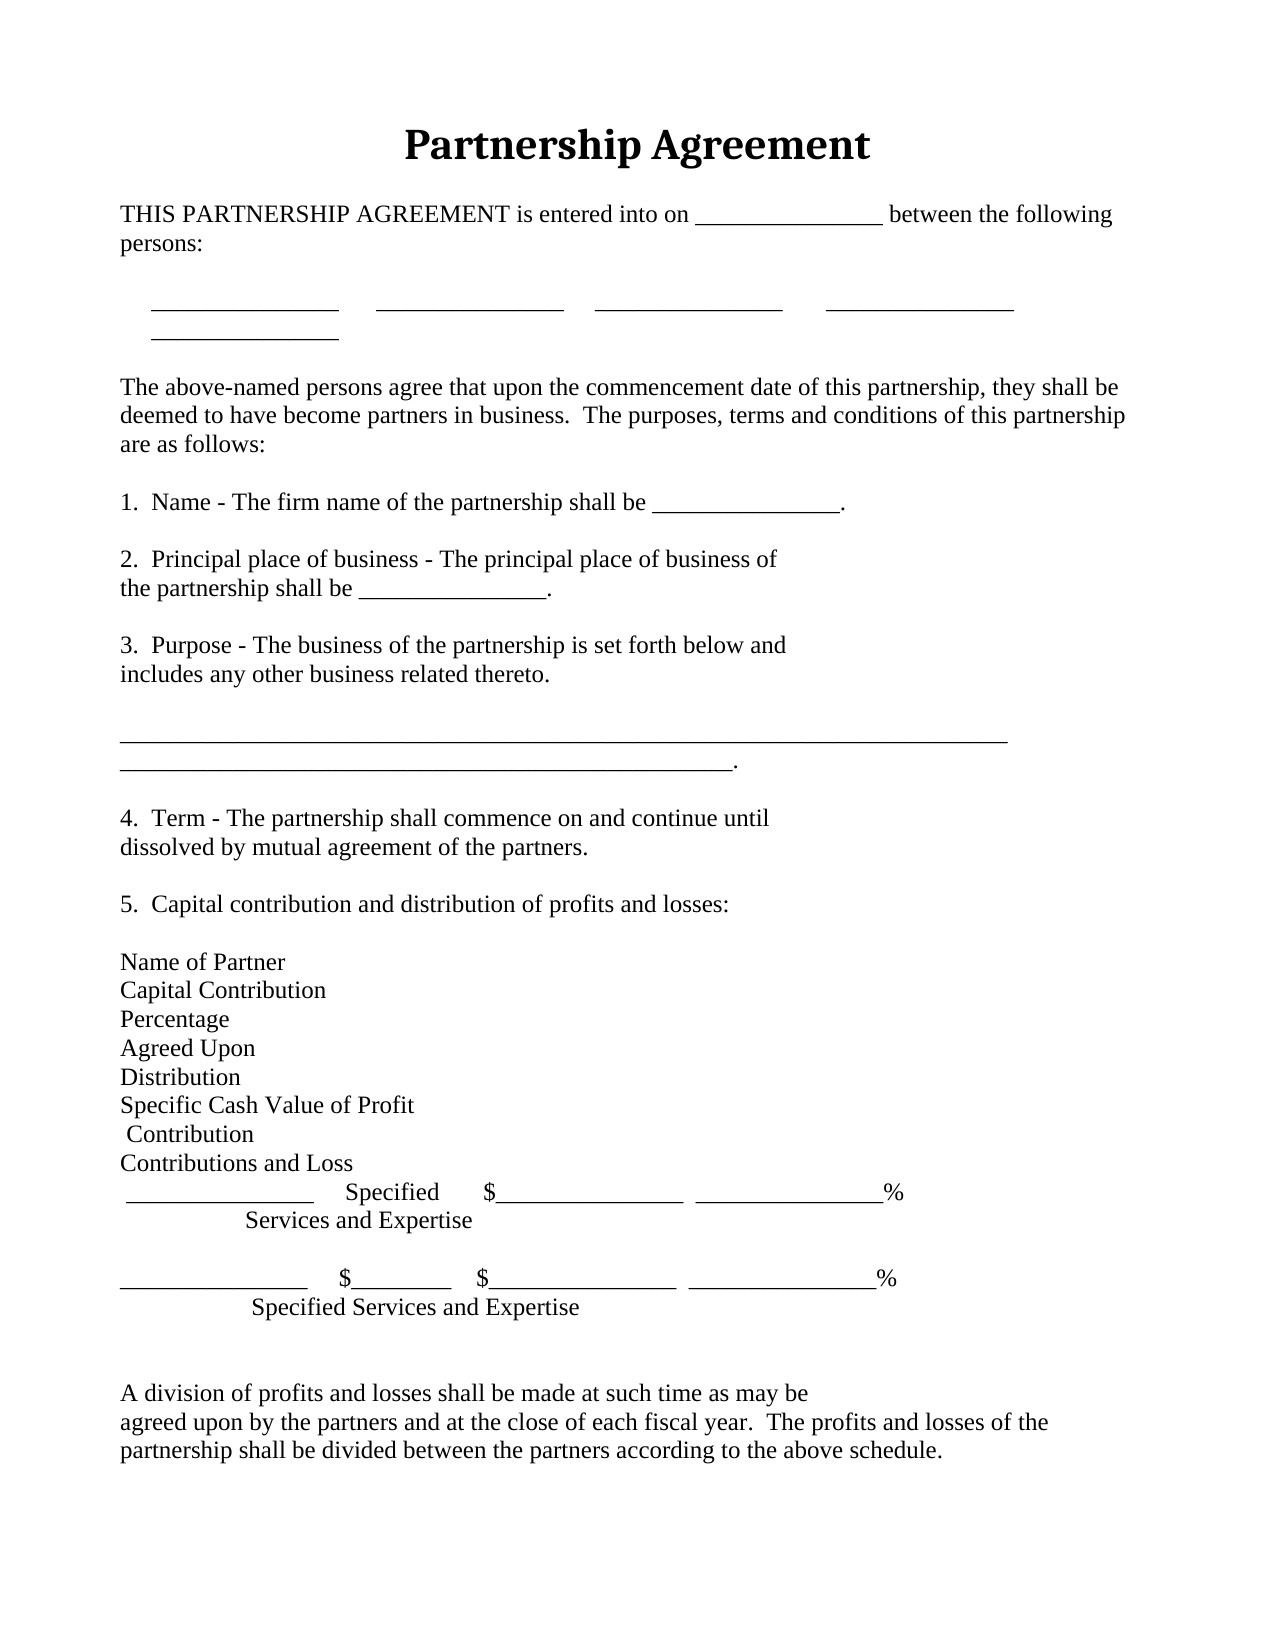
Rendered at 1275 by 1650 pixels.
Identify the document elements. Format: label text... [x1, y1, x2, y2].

text The above-named persons agree that upon the commencement date of this partnership, they shall be deemed to have become partners in business. The purposes, terms and conditions of this partnership are as follows: [120, 372, 1155, 458]
text THIS PARTNERSHIP AGREEMENT is entered into on _______________ between the following persons: [120, 199, 1155, 257]
text _______________ _______________ _______________ _______________ [120, 285, 1155, 314]
text includes any other business related thereto. [120, 659, 1155, 688]
text 4. Term - The partnership shall commence on and continue until [120, 803, 1155, 832]
text Services and Expertise [120, 1205, 1155, 1234]
text _______________ $________ $_______________ _______________% [120, 1263, 1155, 1292]
text Contributions and Loss [120, 1148, 1155, 1177]
text A division of profits and losses shall be made at such time as may be [120, 1378, 1155, 1407]
text Specific Cash Value of Profit [120, 1090, 1155, 1119]
text Contribution [120, 1119, 1155, 1148]
text Name of Partner [120, 947, 1155, 975]
text 2. Principal place of business - The principal place of business of [120, 544, 1155, 573]
text Capital Contribution [120, 975, 1155, 1004]
text agreed upon by the partners and at the close of each fiscal year. The profits and losses of the partnership shall be divided between the partners according to the above schedule. [120, 1407, 1155, 1464]
text _______________ [120, 314, 1155, 343]
text _________________________________________________. [120, 745, 1155, 774]
text Specified Services and Expertise [120, 1292, 1155, 1320]
text the partnership shall be _______________. [120, 573, 1155, 602]
text dissolved by mutual agreement of the partners. [120, 832, 1155, 860]
text 5. Capital contribution and distribution of profits and losses: [120, 889, 1155, 918]
text 1. Name - The firm name of the partnership shall be _______________. [120, 487, 1155, 515]
text Agreed Upon [120, 1033, 1155, 1062]
text Partnership Agreement [120, 120, 1155, 170]
text _______________________________________________________________________ [120, 717, 1155, 745]
text Percentage [120, 1004, 1155, 1033]
text Distribution [120, 1062, 1155, 1090]
text _______________ Specified $_______________ _______________% [120, 1177, 1155, 1205]
text 3. Purpose - The business of the partnership is set forth below and [120, 630, 1155, 659]
